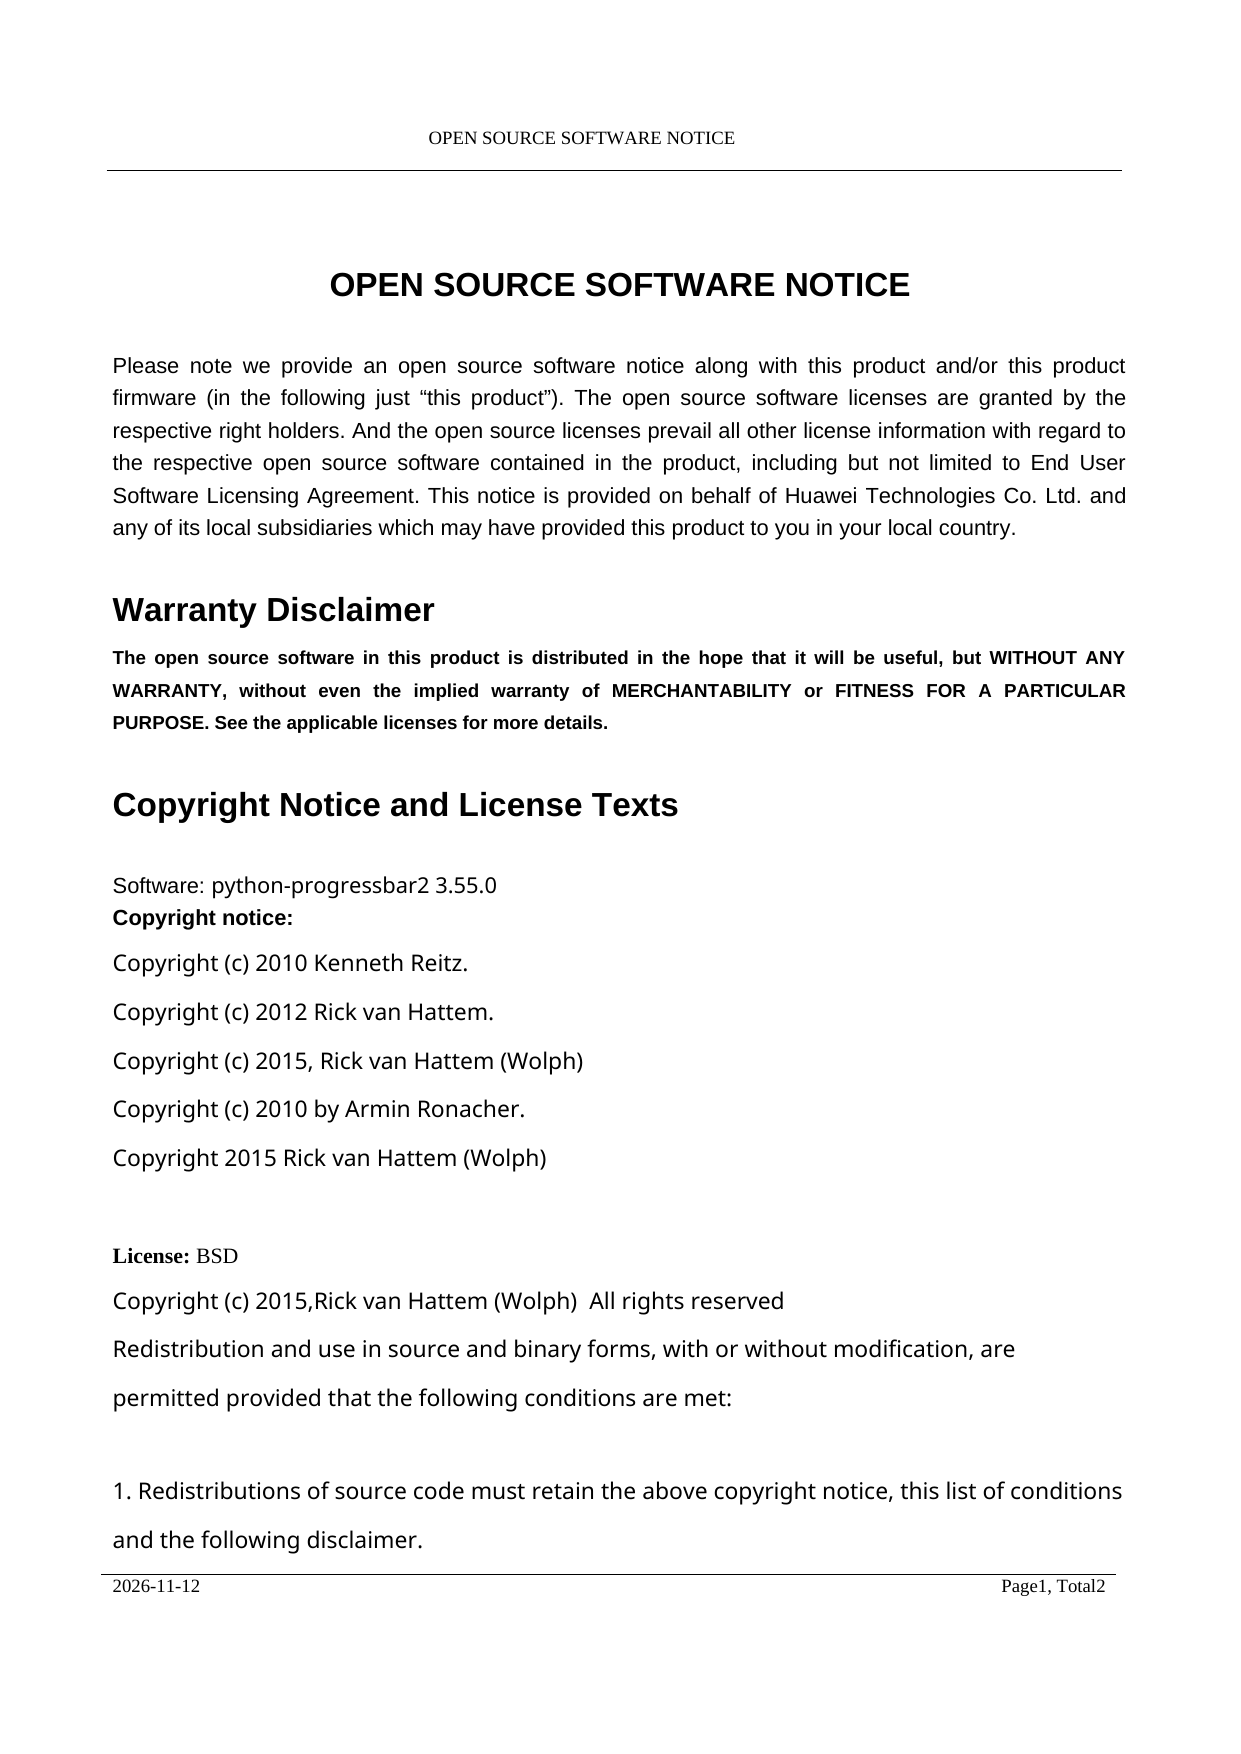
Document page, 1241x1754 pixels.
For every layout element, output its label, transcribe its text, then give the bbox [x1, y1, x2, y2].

text Warranty Disclaimer [112, 576, 1128, 641]
text Copyright Notice and License Texts [112, 771, 1128, 836]
text License: BSD [112, 1239, 1128, 1272]
text OPEN SOURCE SOFTWARE NOTICE [112, 251, 1128, 316]
text 1. Redistributions of source code must retain the above copyright notice, this list of conditions and the following disclaimer. [112, 1474, 1128, 1556]
text Copyright (c) 2010 Kenneth Reitz. Copyright (c) 2012 Rick van Hattem. Copyright (c) 2015, Rick van Hattem (Wolph) Copyright (c) 2010 by Armin Ronacher. Copyright 2015 Rick van Hattem (Wolph) [112, 947, 1128, 1223]
text Redistribution and use in source and binary forms, with or without modification, are permitted provided that the following conditions are met: [112, 1332, 1128, 1413]
text Please note we provide an open source software notice along with this product and/or this product firmware (in the following just “this product”). The open source software licenses are granted by the respective right holders. And the open source licenses prevail all other license information with regard to the respective open source software contained in the product, including but not limited to End User Software Licensing Agreement. This notice is provided on behalf of Huawei Technologies Co. Ltd. and any of its local subsidiaries which may have provided this product to you in your local country. [112, 349, 1128, 544]
text The open source software in this product is distributed in the hope that it will be useful, but WITHOUT ANY WARRANTY, without even the implied warranty of MERCHANTABILITY or FITNESS FOR A PARTICULAR PURPOSE. See the applicable licenses for more details. [112, 641, 1128, 739]
text Copyright (c) 2015,Rick van Hattem (Wolph) All rights reserved [112, 1284, 1128, 1317]
text Software: python-progressbar2 3.55.0 [112, 869, 1128, 901]
text Copyright notice: [112, 901, 1128, 934]
